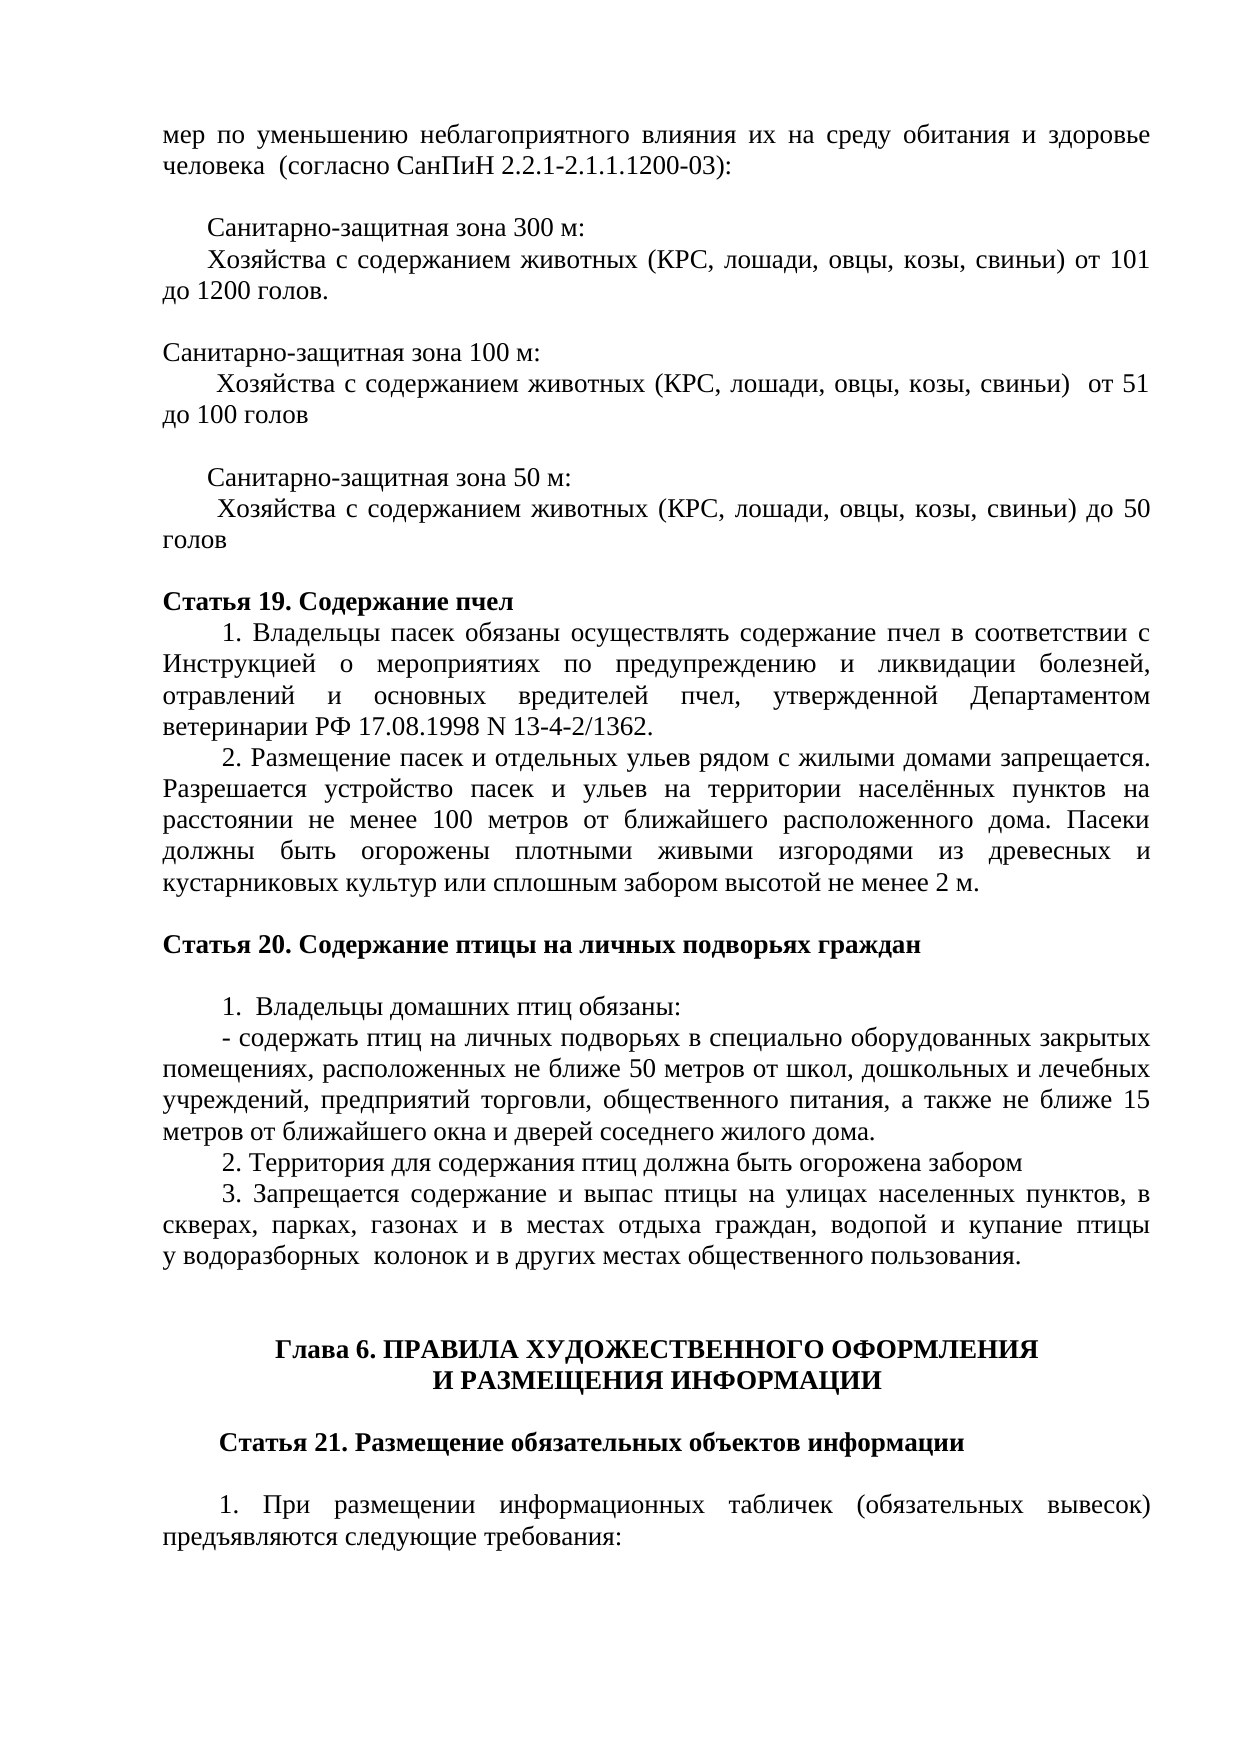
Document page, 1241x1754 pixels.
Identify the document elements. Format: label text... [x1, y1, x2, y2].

text 1. При размещении информационных табличек (обязательных вывесок) предъявляются следующие требования: [162, 1488, 1152, 1551]
text Статья 21. Размещение обязательных объектов информации [162, 1426, 1152, 1457]
text Санитарно-защитная зона 300 м: [162, 212, 1152, 243]
text 1. Владельцы пасек обязаны осуществлять содержание пчел в соответствии с Инструкцией о мероприятиях по предупреждению и ликвидации болезней, отравлений и основных вредителей пчел, утвержденной Департаментом ветеринарии РФ 17.08.1998 N 13-4-2/1362. [162, 616, 1152, 741]
text И РАЗМЕЩЕНИЯ ИНФОРМАЦИИ [162, 1364, 1152, 1395]
text Статья 20. Содержание птицы на личных подворьях граждан [162, 928, 1152, 959]
text - содержать птиц на личных подворьях в специально оборудованных закрытых помещениях, расположенных не ближе 50 метров от школ, дошкольных и лечебных учреждений, предприятий торговли, общественного питания, а также не ближе 15 метров от ближайшего окна и дверей соседнего жилого дома. [162, 1021, 1152, 1146]
text Глава 6. ПРАВИЛА ХУДОЖЕСТВЕННОГО ОФОРМЛЕНИЯ [162, 1333, 1152, 1364]
text 2. Размещение пасек и отдельных ульев рядом с жилыми домами запрещается. Разрешается устройство пасек и ульев на территории населённых пунктов на расстоянии не менее 100 метров от ближайшего расположенного дома. Пасеки должны быть огорожены плотными живыми изгородями из древесных и кустарниковых культур или сплошным забором высотой не менее 2 м. [162, 741, 1152, 897]
text Хозяйства с содержанием животных (КРС, лошади, овцы, козы, свиньи) от 101 до 1200 голов. [162, 243, 1152, 305]
text Статья 19. Содержание пчел [162, 585, 1152, 616]
text Хозяйства с содержанием животных (КРС, лошади, овцы, козы, свиньи) от 51 до 100 голов [162, 367, 1152, 429]
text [162, 118, 1152, 180]
text Хозяйства с содержанием животных (КРС, лошади, овцы, козы, свиньи) до 50 голов [162, 492, 1152, 554]
text Санитарно-защитная зона 100 м: [162, 305, 1152, 367]
text 1. Владельцы домашних птиц обязаны: [162, 990, 1152, 1021]
text 2. Территория для содержания птиц должна быть огорожена забором [162, 1146, 1152, 1177]
text Санитарно-защитная зона 50 м: [162, 461, 1152, 492]
text 3. Запрещается содержание и выпас птицы на улицах населенных пунктов, в скверах, парках, газонах и в местах отдыха граждан, водопой и купание птицы у водоразборных колонок и в других местах общественного пользования. [162, 1177, 1152, 1271]
